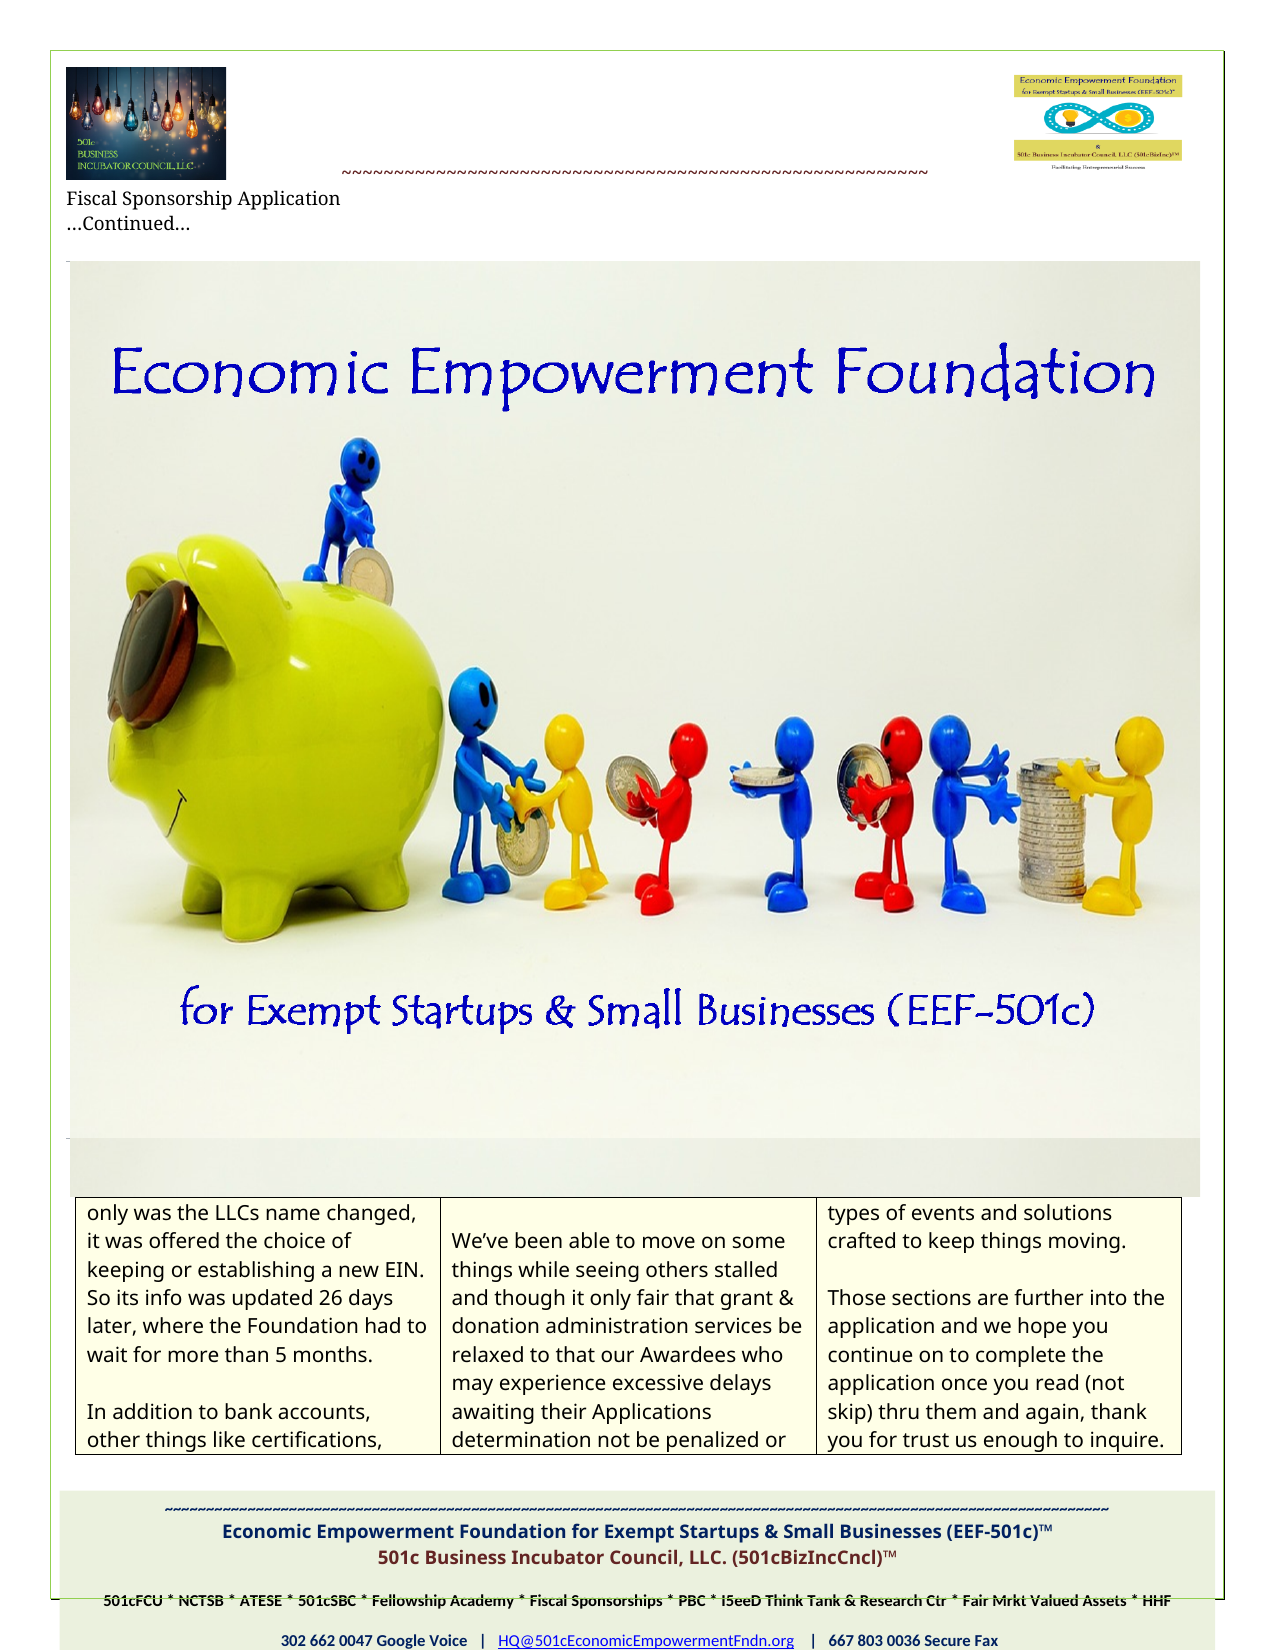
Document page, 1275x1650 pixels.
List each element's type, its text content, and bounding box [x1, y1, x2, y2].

picture [66, 261, 1201, 1197]
table_header We changed our business name in Feb that is a State controlled function for which the Federal Govt must keep current with. It’s the end of July and the IRS literally just updated its records for The Foundation to its new legally registered name. Our LLCs name was changed at the same time both were reported at the same time, yet they were also treated entirely different. Not only was the LLCs name changed, it was offered the choice of keeping or establishing a new EIN. So its info was updated 26 days later, where the Foundation had to wait for more than 5 months. In addition to bank accounts, other things like certifications, membership, [76, 1198, 440, 1454]
table_header The Tax Exempt/Govt Entities Unit (TE/GE) has new leadership and we are hoping for more common sense/streamlined approach to processing F1023/24 applications even further so that exempt businesses don’t continue to be caught by unforeseen that further delay or stall their forward movement. These instances are increasing so consistently we resurrected a consulting service as a charitable working group form dedicated to documenting these types of events and solutions crafted to keep things moving. Those sections are further into the application and we hope you continue on to complete the application once you read (not skip) thru them and again, thank you for trust us enough to inquire. [817, 1198, 1181, 1454]
table_header Occupancy leases, biz vehicle, even cell phone or other accounts are all impacted by having a new biz name with old EIN which still references the old name. So if we are seeing these inconsistencies in recognition of a business name, you could expect to encounter similar issues for example with technology purchases, grants you like to pursue or other assets that will fall beyond your reach because its taking longer than the norm to receive your exemption. We’ve been able to move on some things while seeing others stalled and though it only fair that grant & donation administration services be relaxed to that our Awardees who may experience excessive delays awaiting their Applications determination not be penalized or miss out [441, 1198, 816, 1454]
picture [1005, 66, 1191, 180]
picture [66, 67, 227, 180]
